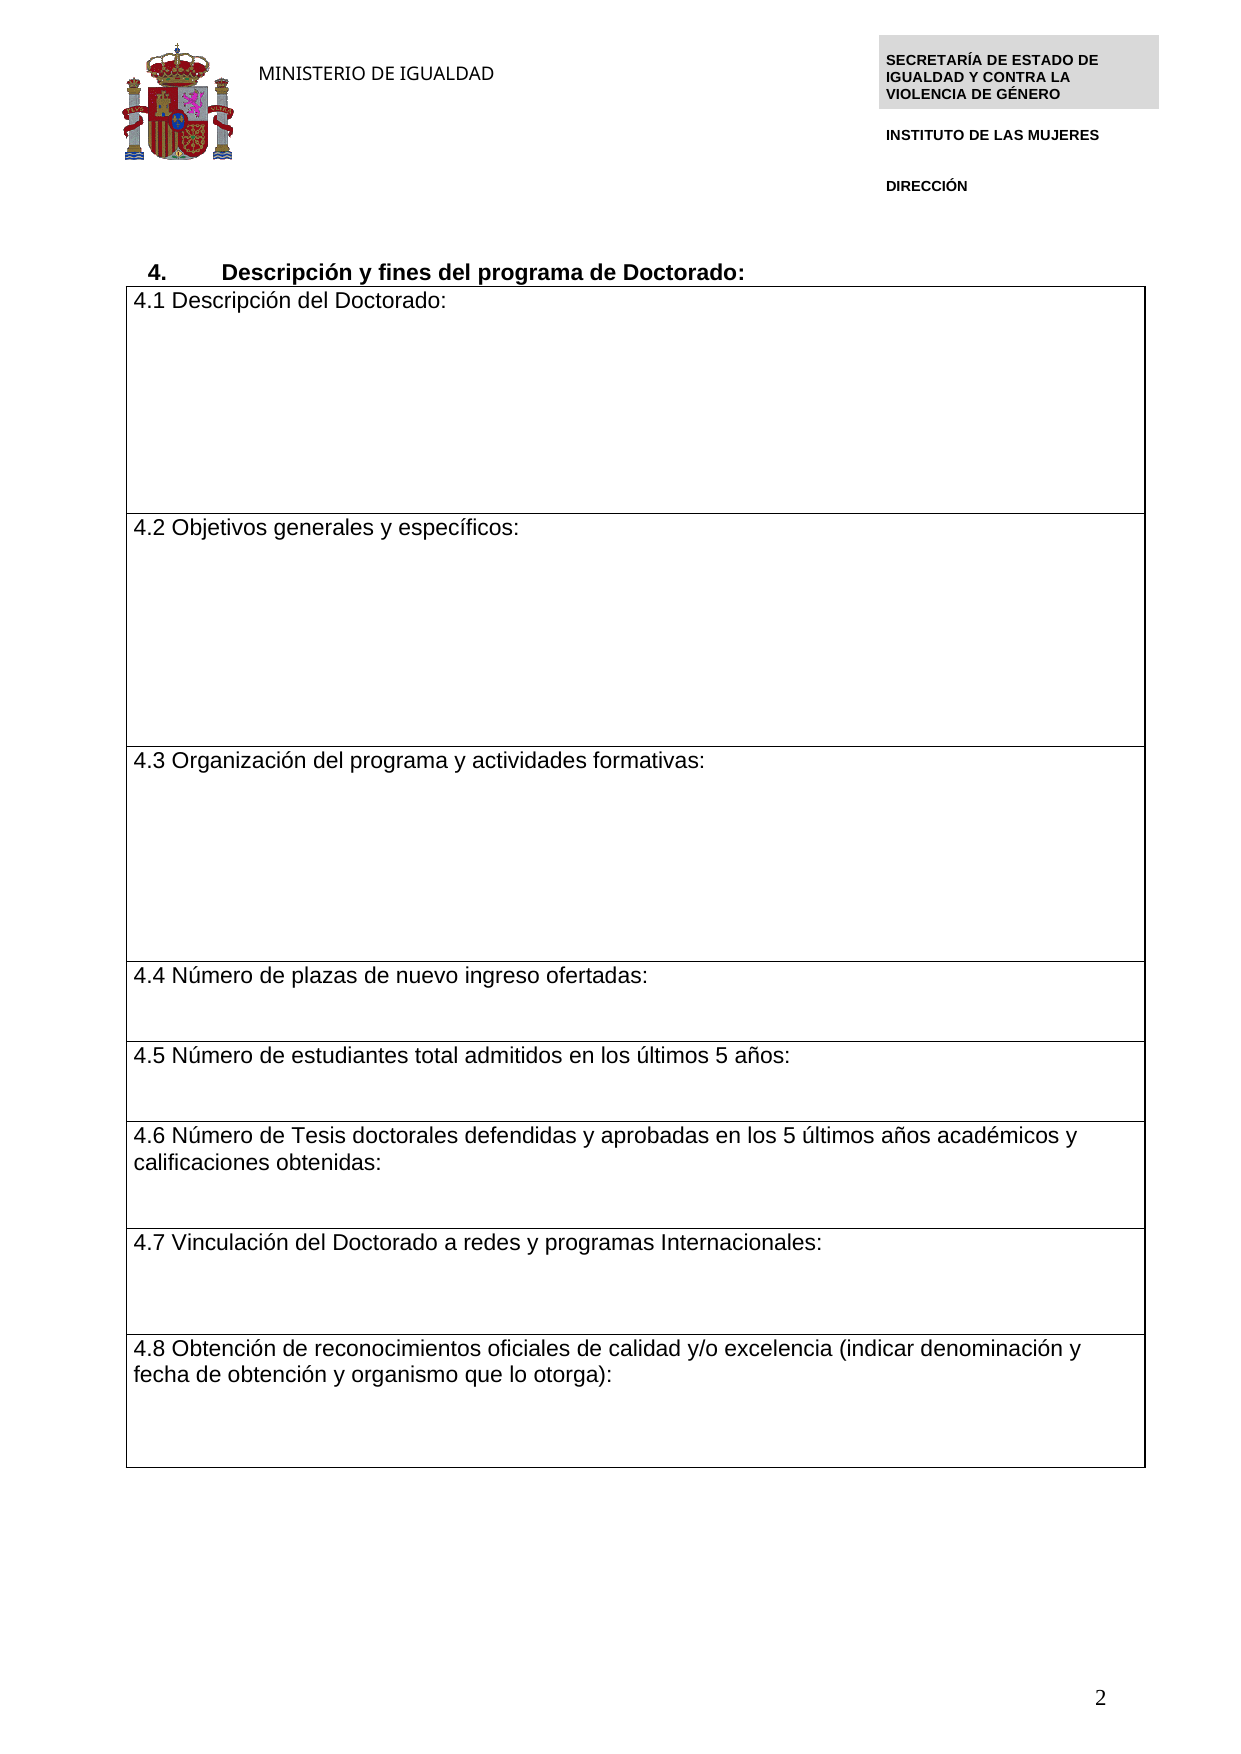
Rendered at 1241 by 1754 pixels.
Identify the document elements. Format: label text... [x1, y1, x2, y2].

table_cell 4.7 Vinculación del Doctorado a redes y programas Internacionales: [127, 1229, 1144, 1334]
text 4. Descripción y fines del programa de Doctorado: [148, 259, 1106, 286]
table_cell 4.5 Número de estudiantes total admitidos en los últimos 5 años: [127, 1042, 1144, 1121]
table_cell 4.4 Número de plazas de nuevo ingreso ofertadas: [127, 962, 1144, 1041]
table_cell 4.8 Obtención de reconocimientos oficiales de calidad y/o excelencia (indicar denominación y fecha de obtención y organismo que lo otorga): [127, 1335, 1144, 1467]
table_header 4.1 Descripción del Doctorado: [127, 287, 1144, 513]
table_cell 4.6 Número de Tesis doctorales defendidas y aprobadas en los 5 últimos años académicos y calificaciones obtenidas: [127, 1122, 1144, 1228]
picture [115, 42, 241, 160]
table_cell 4.2 Objetivos generales y específicos: [127, 514, 1144, 746]
table_cell 4.3 Organización del programa y actividades formativas: [127, 747, 1144, 961]
